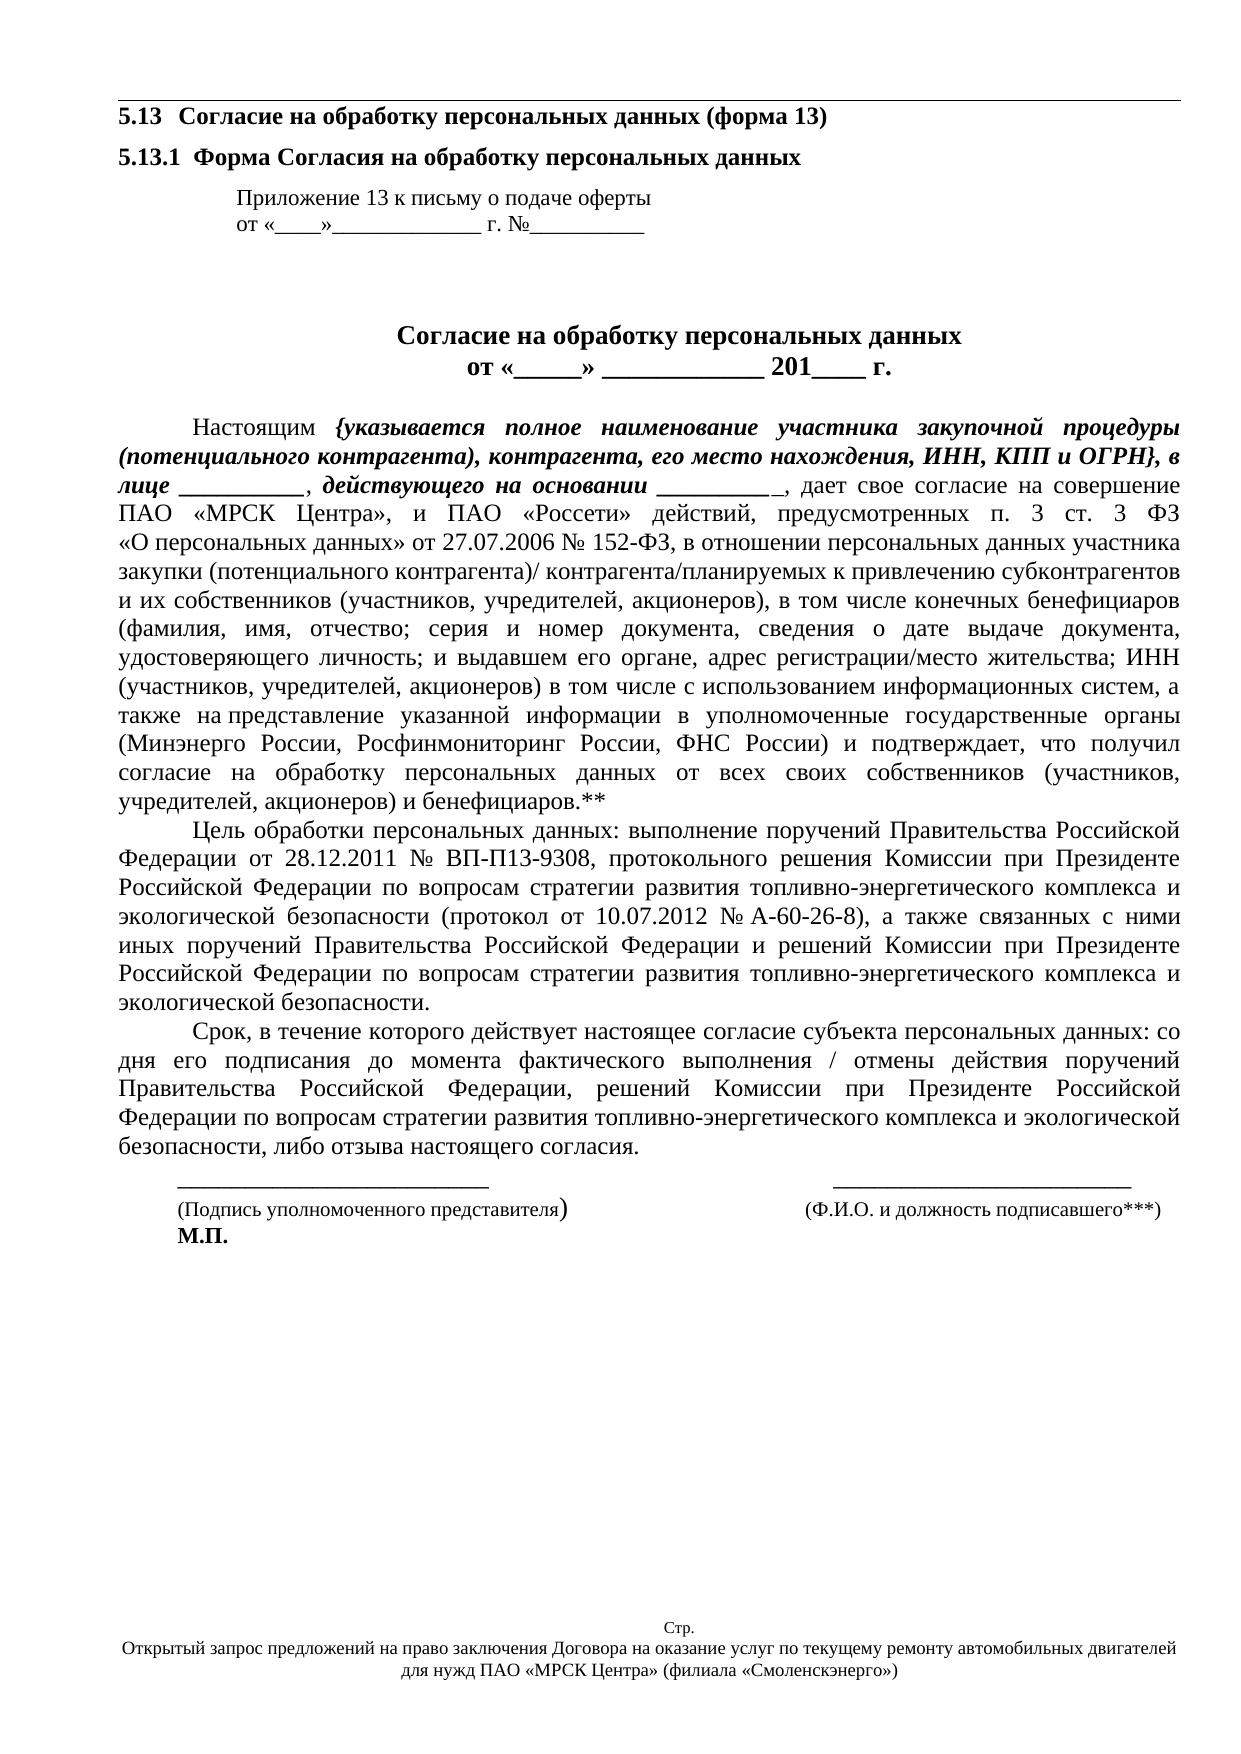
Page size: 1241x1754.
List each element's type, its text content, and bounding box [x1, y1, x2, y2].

text от «_____» ____________ 201____ г. [118, 350, 1181, 381]
text Согласие на обработку персональных данных [118, 319, 1181, 350]
subtitle Форма Согласия на обработку персональных данных [118, 142, 1181, 171]
text Срок, в течение которого действует настоящее согласие субъекта персональных данных: со дня его подписания до момента фактического выполнения / отмены действия поручений Правительства Российской Федерации, решений Комиссии при Президенте Российской Федерации по вопросам стратегии развития топливно-энергетического комплекса и экологической безопасности, либо отзыва настоящего согласия. [118, 1016, 1181, 1160]
text Цель обработки персональных данных: выполнение поручений Правительства Российской Федерации от 28.12.2011 № ВП-П13-9308, протокольного решения Комиссии при Президенте Российской Федерации по вопросам стратегии развития топливно-энергетического комплекса и экологической безопасности (протокол от 10.07.2012 № А-60-26-8), а также связанных с ними иных поручений Правительства Российской Федерации и решений Комиссии при Президенте Российской Федерации по вопросам стратегии развития топливно-энергетического комплекса и экологической безопасности. [118, 815, 1181, 1016]
text Приложение 13 к письму о подаче оферты от «____»_____________ г. №__________ [236, 183, 1181, 236]
text (Подпись уполномоченного представителя) (Ф.И.О. и должность подписавшего***) [118, 1191, 1181, 1222]
text _______________________ ______________________ [118, 1160, 1181, 1191]
subtitle Согласие на обработку персональных данных (форма 13) [118, 101, 1181, 130]
text Настоящим {указывается полное наименование участника закупочной процедуры (потенциального контрагента), контрагента, его место нахождения, ИНН, КПП и ОГРН}, в лице __________, действующего на основании __________, дает свое согласие на совершение ПАО «МРСК Центра», и ПАО «Россети» действий, предусмотренных п. 3 ст. 3 ФЗ «О персональных данных» от 27.07.2006 № 152-ФЗ, в отношении персональных данных участника закупки (потенциального контрагента)/ контрагента/планируемых к привлечению субконтрагентов и их собственников (участников, учредителей, акционеров), в том числе конечных бенефициаров (фамилия, имя, отчество; серия и номер документа, сведения о дате выдаче документа, удостоверяющего личность; и выдавшем его органе, адрес регистрации/место жительства; ИНН (участников, учредителей, акционеров) в том числе с использованием информационных систем, а также на представление указанной информации в уполномоченные государственные органы (Минэнерго России, Росфинмониторинг России, ФНС России) и подтверждает, что получил согласие на обработку персональных данных от всех своих собственников (участников, учредителей, акционеров) и бенефициаров.** [118, 412, 1181, 815]
text М.П. [118, 1222, 1181, 1248]
